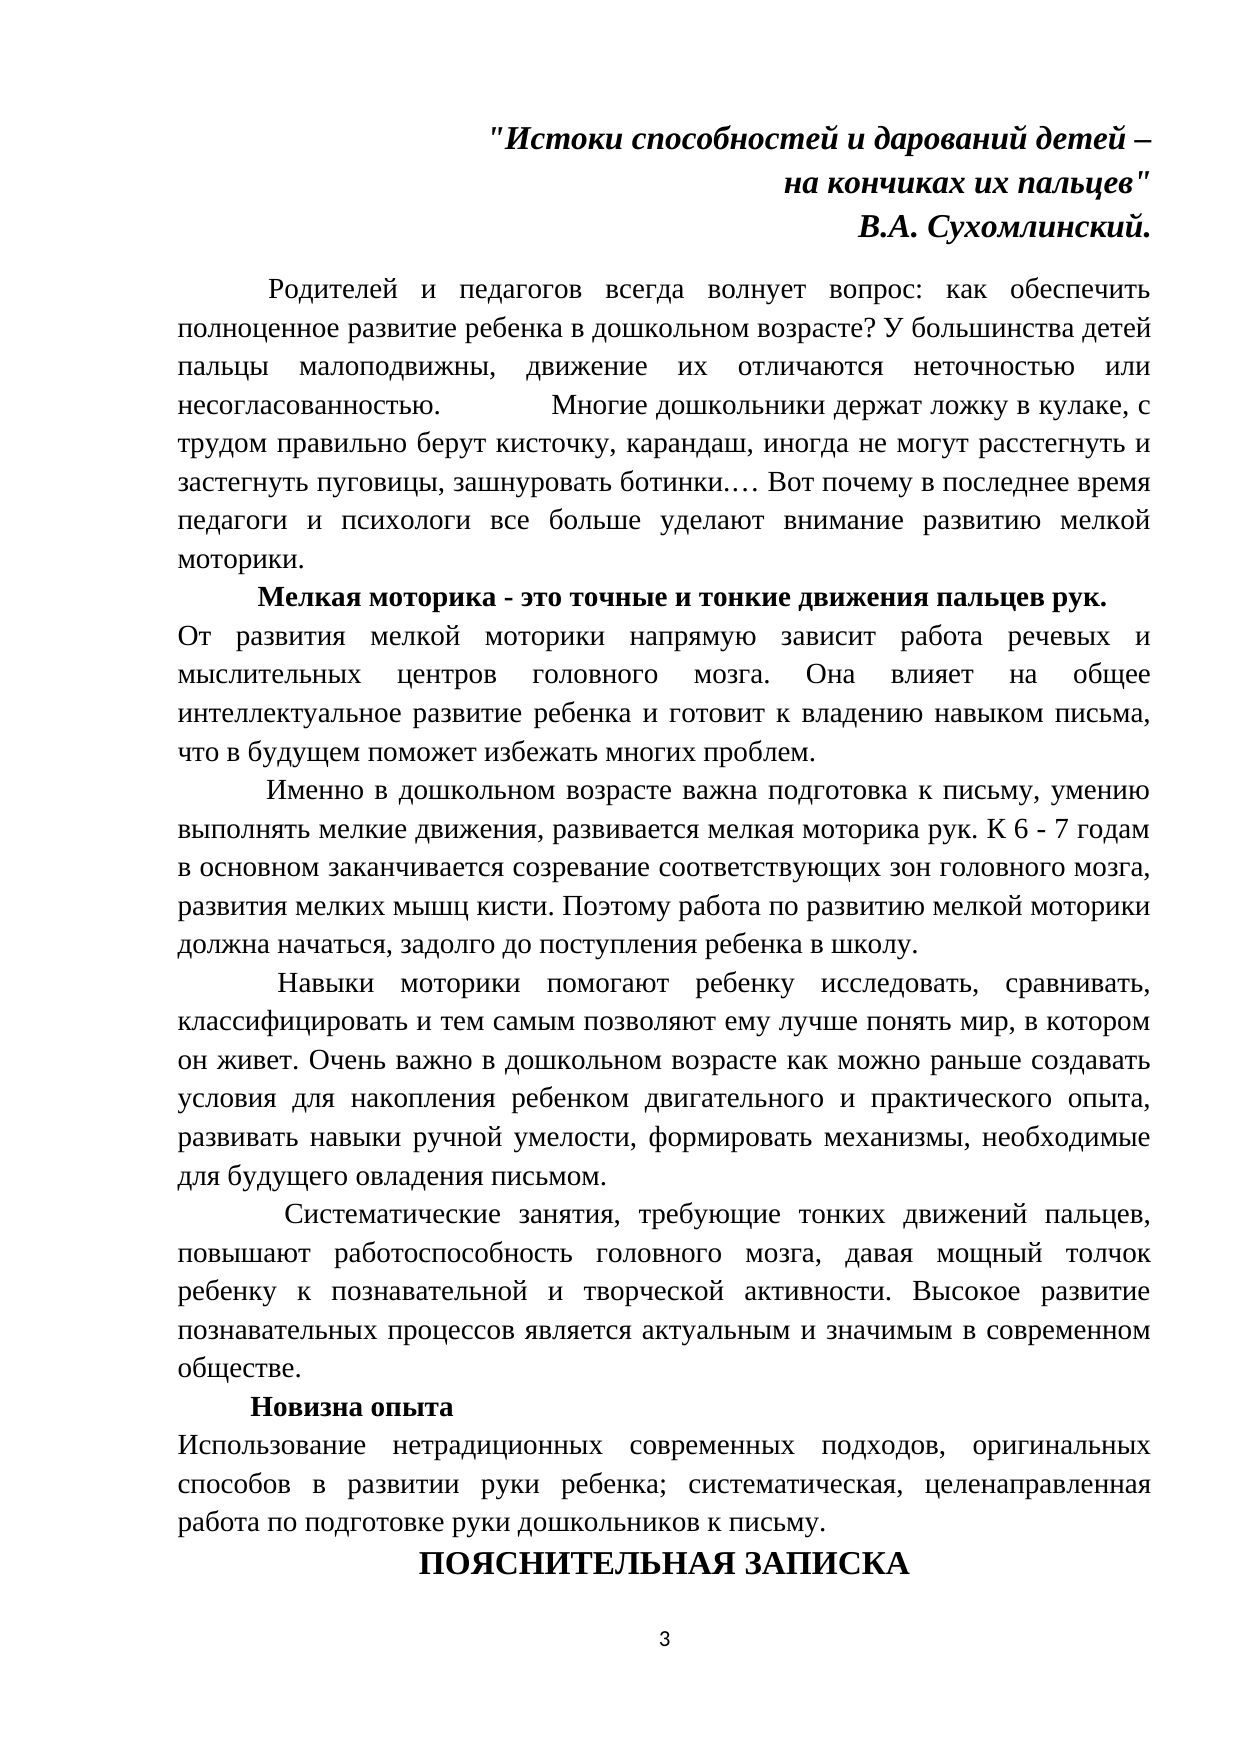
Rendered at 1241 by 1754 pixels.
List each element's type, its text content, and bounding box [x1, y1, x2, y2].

text Мелкая моторика - это точные и тонкие движения пальцев рук. [177, 579, 1152, 613]
text Новизна опыта [177, 1389, 1152, 1422]
text Использование нетрадиционных современных подходов, оригинальных способов в развитии руки ребенка; систематическая, целенаправленная работа по подготовке руки дошкольников к письму. [177, 1427, 1152, 1538]
text ПОЯСНИТЕЛЬНАЯ ЗАПИСКА [177, 1543, 1152, 1581]
text Систематические занятия, требующие тонких движений пальцев, повышают работоспособность головного мозга, давая мощный толчок ребенку к познавательной и творческой активности. Высокое развитие познавательных процессов является актуальным и значимым в современном обществе. [177, 1196, 1152, 1384]
text Родителей и педагогов всегда волнует вопрос: как обеспечить полноценное развитие ребенка в дошкольном возрасте? У большинства детей пальцы малоподвижны, движение их отличаются неточностью или несогласованностью. Многие дошкольники держат ложку в кулаке, с трудом правильно берут кисточку, карандаш, иногда не могут расстегнуть и застегнуть пуговицы, зашнуровать ботинки.… Вот почему в последнее время педагоги и психологи все больше уделают внимание развитию мелкой моторики. [177, 271, 1152, 574]
text "Истоки способностей и дарований детей – на кончиках их пальцев" В.А. Сухомлинский. [177, 118, 1152, 244]
text Именно в дошкольном возрасте важна подготовка к письму, умению выполнять мелкие движения, развивается мелкая моторика рук. К 6 - 7 годам в основном заканчивается созревание соответствующих зон головного мозга, развития мелких мышц кисти. Поэтому работа по развитию мелкой моторики должна начаться, задолго до поступления ребенка в школу. [177, 772, 1152, 960]
text Навыки моторики помогают ребенку исследовать, сравнивать, классифицировать и тем самым позволяют ему лучше понять мир, в котором он живет. Очень важно в дошкольном возрасте как можно раньше создавать условия для накопления ребенком двигательного и практического опыта, развивать навыки ручной умелости, формировать механизмы, необходимые для будущего овладения письмом. [177, 965, 1152, 1191]
text От развития мелкой моторики напрямую зависит работа речевых и мыслительных центров головного мозга. Она влияет на общее интеллектуальное развитие ребенка и готовит к владению навыком письма, что в будущем поможет избежать многих проблем. [177, 618, 1152, 767]
